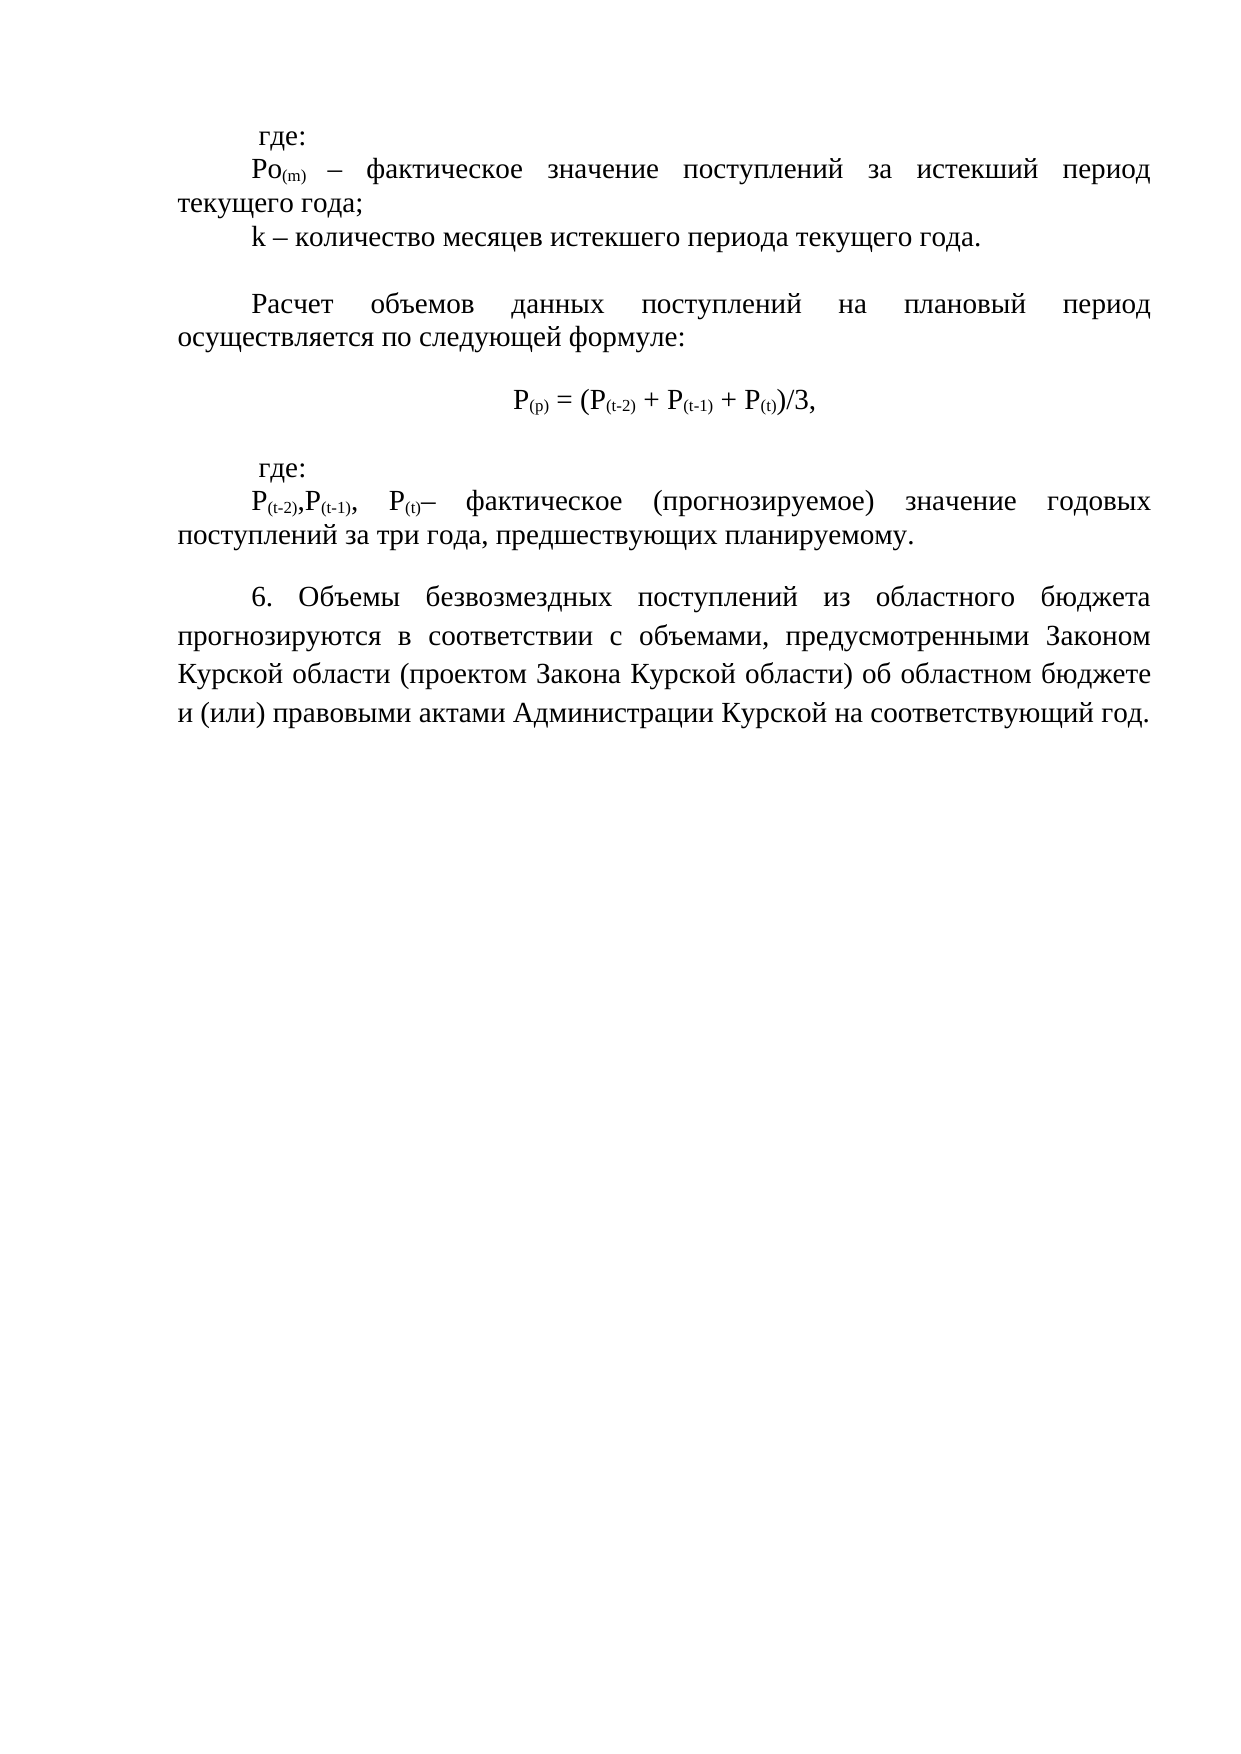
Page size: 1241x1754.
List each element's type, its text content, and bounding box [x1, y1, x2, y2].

text Расчет объемов данных поступлений на плановый период осуществляется по следующей формуле: [177, 286, 1152, 353]
text Pо(m) – фактическое значение поступлений за истекший период текущего года; [177, 152, 1152, 219]
text где: [177, 118, 1152, 152]
text 6. Объемы безвозмездных поступлений из областного бюджета прогнозируются в соответствии с объемами, предусмотренными Законом Курской области (проектом Закона Курской области) об областном бюджете и (или) правовыми актами Администрации Курской на соответствующий год. [177, 579, 1152, 729]
text P(p) = (P(t-2) + P(t-1) + P(t))/3, [177, 382, 1152, 416]
text k – количество месяцев истекшего периода текущего года. [177, 219, 1152, 252]
text где: [177, 450, 1152, 483]
text P(t-2),P(t-1), P(t)– фактическое (прогнозируемое) значение годовых поступлений за три года, предшествующих планируемому. [177, 483, 1152, 550]
